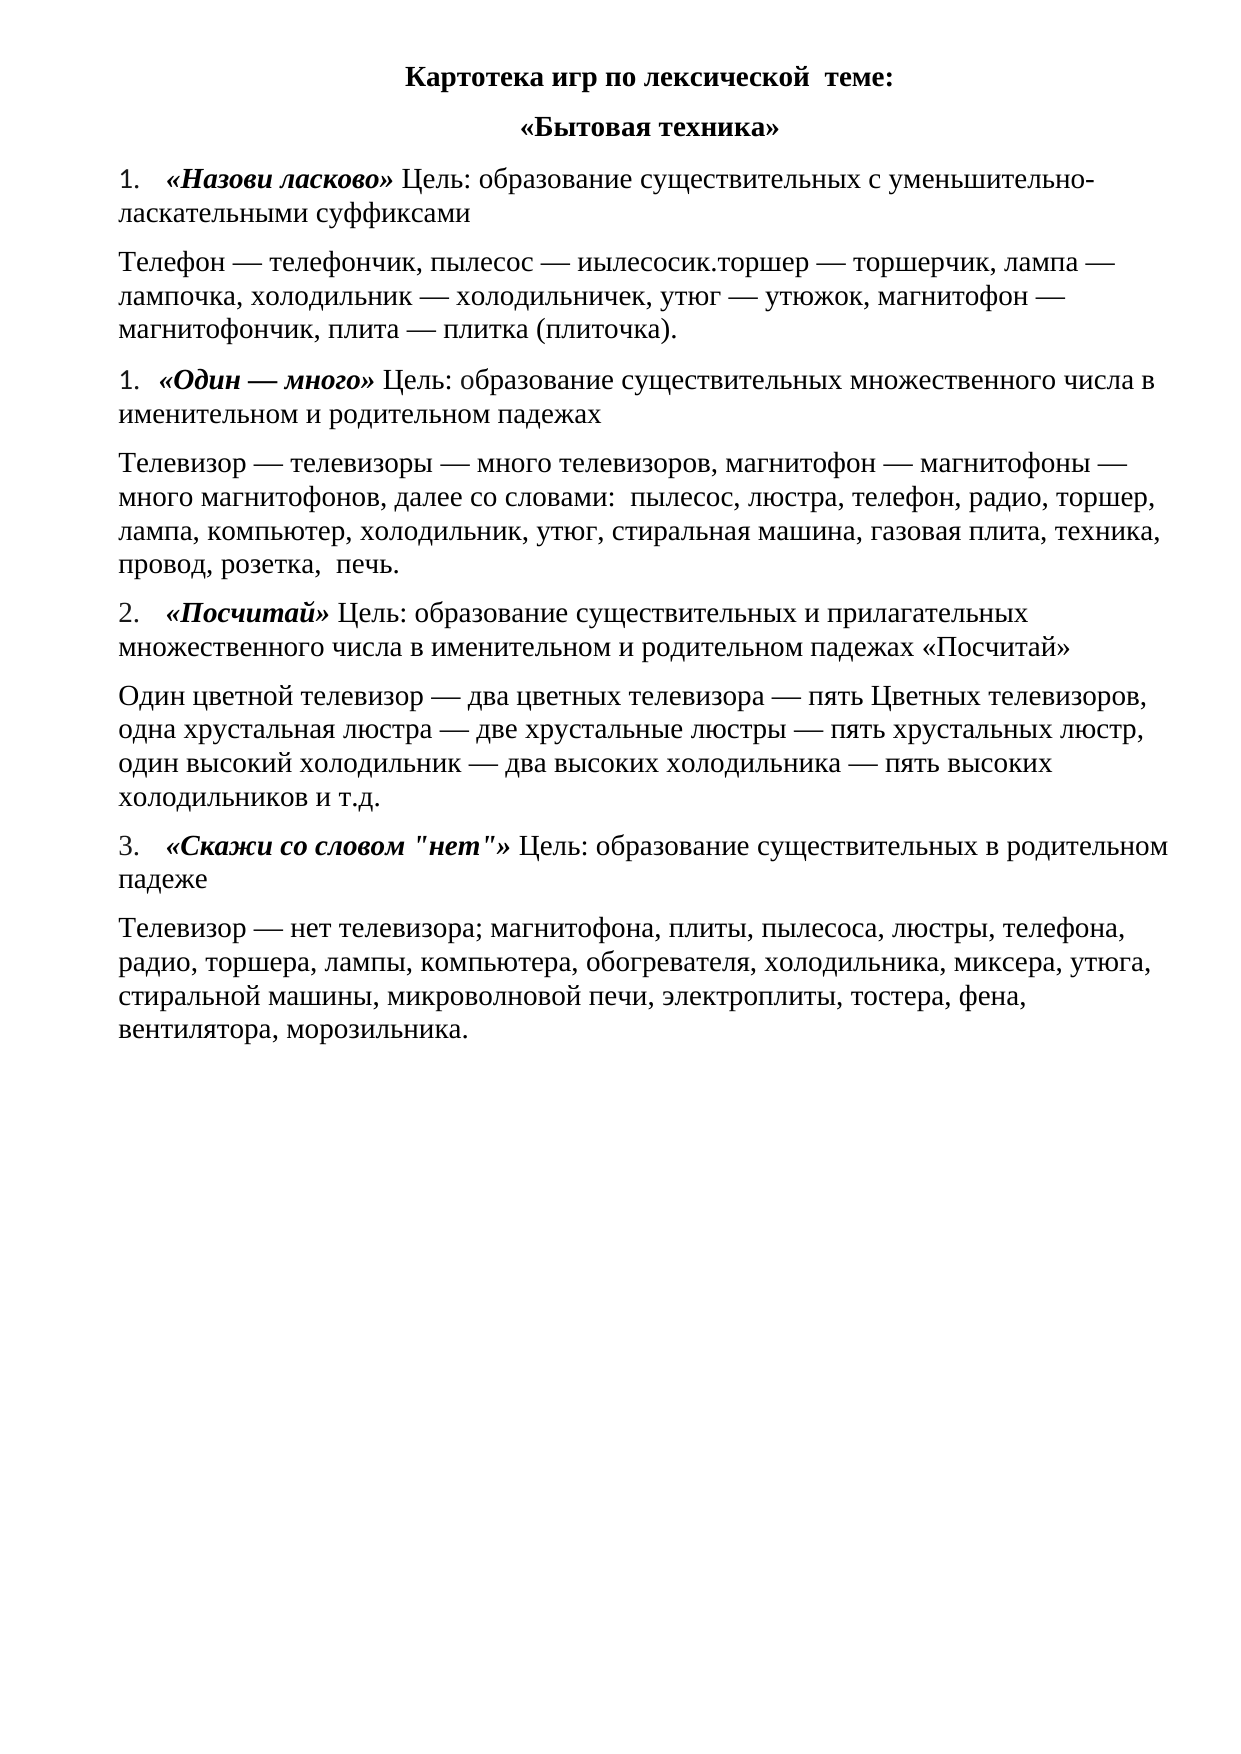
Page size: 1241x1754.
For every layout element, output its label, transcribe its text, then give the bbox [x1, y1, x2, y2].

text 3. «Скажи со словом "нет"» Цель: образование существительных в родительном падеже [118, 828, 1181, 895]
text 1. «Назови ласково» Цель: образование существительных с уменьшительно-ласкательными суффиксами [118, 160, 1181, 229]
text Телефон — телефончик, пылесос — иылесосик.торшер — торшерчик, лампа — лампочка, холодильник — холодильничек, утюг — утюжок, магнитофон — магнитофончик, плита — плитка (плиточка). [118, 244, 1181, 345]
text «Бытовая техника» [118, 109, 1181, 143]
text Картотека игр по лексической теме: [118, 59, 1181, 93]
text 2. «Посчитай» Цель: образование существительных и прилагательных множественного числа в именительном и родительном падежах «Посчитай» [118, 595, 1181, 662]
text Один цветной телевизор — два цветных телевизора — пять Цветных телевизоров, одна хрустальная люстра — две хрустальные люстры — пять хрустальных люстр, один высокий холодильник — два высоких холодильника — пять высоких холодильников и т.д. [118, 678, 1181, 812]
text Телевизор — нет телевизора; магнитофона, плиты, пылесоса, люстры, телефона, радио, торшера, лампы, компьютера, обогревателя, холодильника, миксера, утюга, стиральной машины, микроволновой печи, электроплиты, тостера, фена, вентилятора, морозильника. [118, 911, 1181, 1045]
text 1. «Один — много» Цель: образование существительных множественного числа в именительном и родительном падежах [118, 361, 1181, 430]
text Телевизор — телевизоры — много телевизоров, магнитофон — магнитофоны — много магнитофонов, далее со словами: пылесос, люстра, телефон, радио, торшер, лампа, компьютер, холодильник, утюг, стиральная машина, газовая плита, техника, провод, розетка, печь. [118, 446, 1181, 580]
